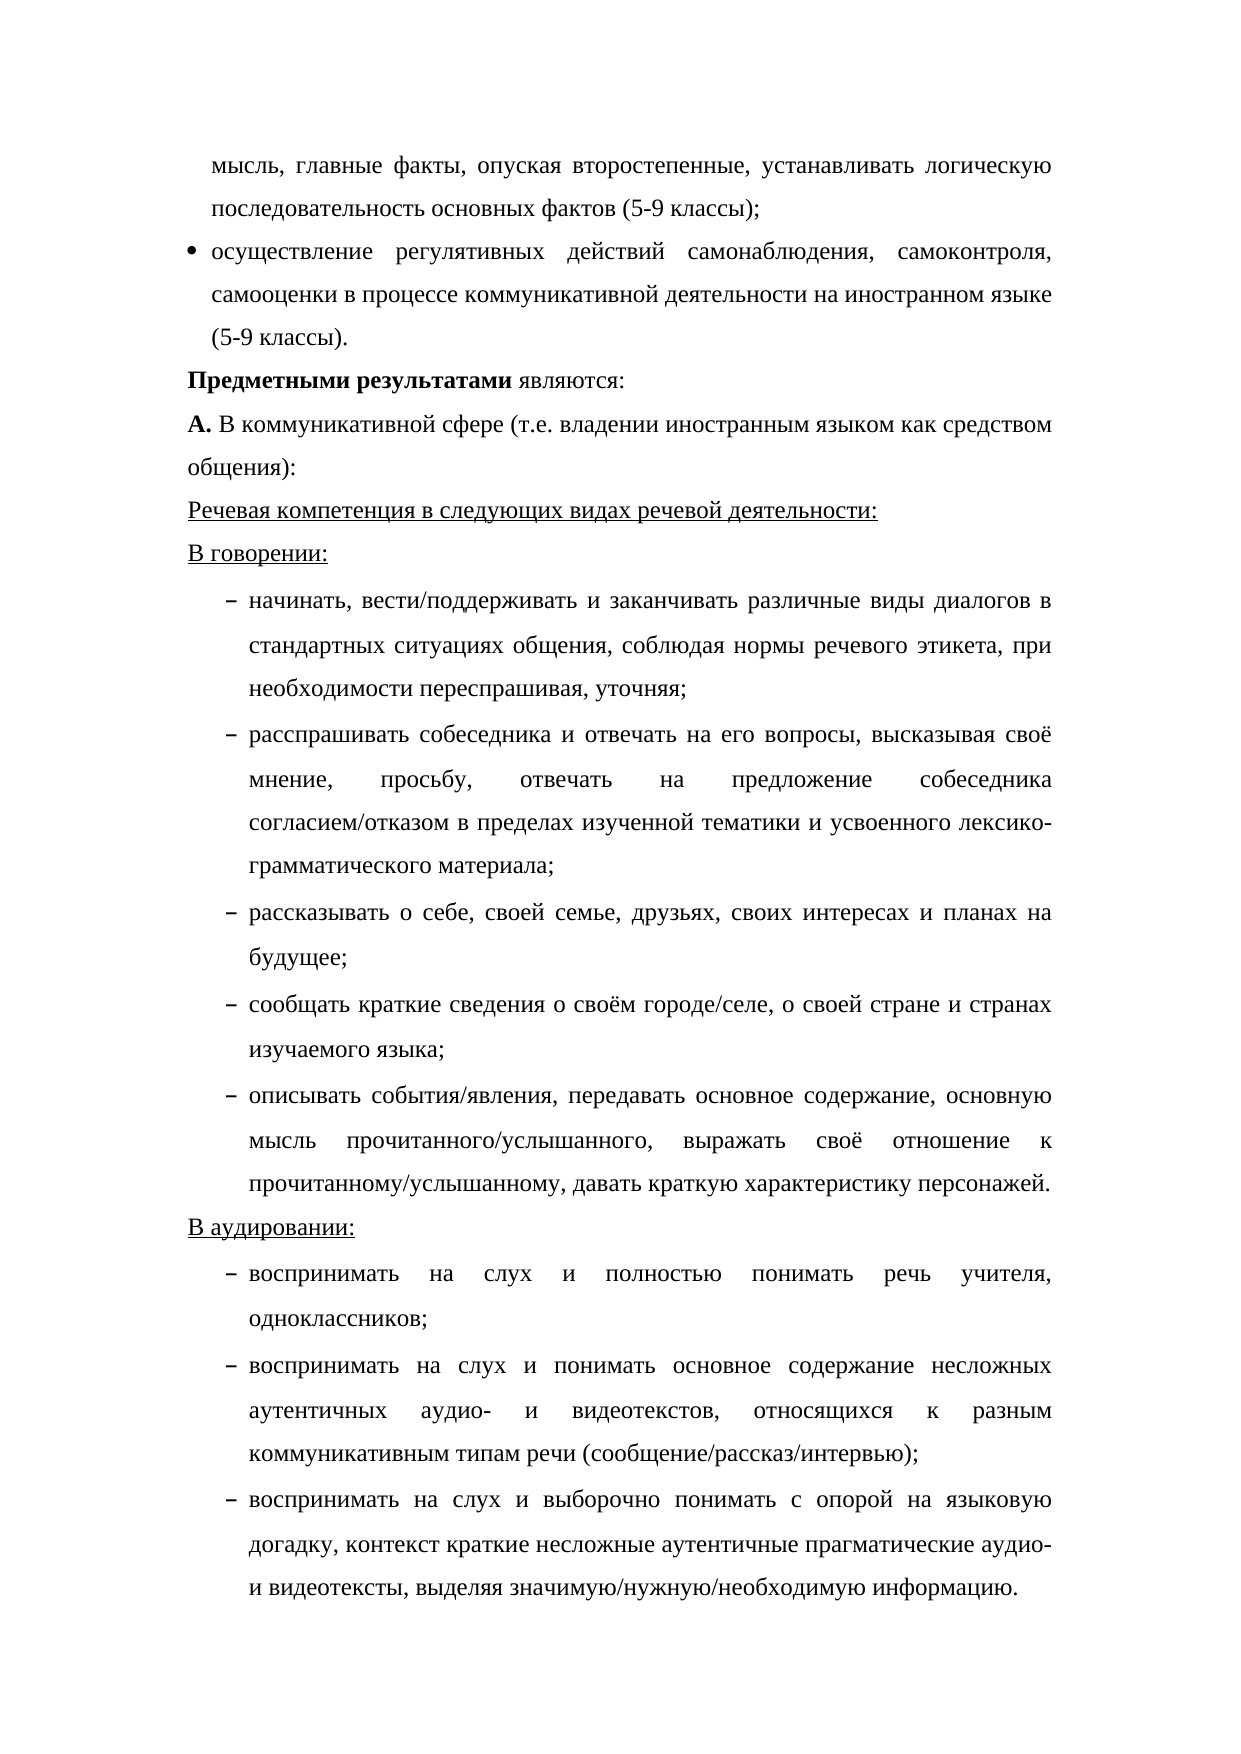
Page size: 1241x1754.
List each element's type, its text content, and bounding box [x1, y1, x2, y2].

list расспрашивать собеседника и отвечать на его вопросы, высказывая своё мнение, просьбу, отвечать на предложение собеседника согласием/отказом в пределах изученной тематики и усвоенного лексико-грамматического материала; [225, 716, 1053, 879]
list осуществление регулятивных действий самонаблюдения, самоконтроля, самооценки в процессе коммуникативной деятельности на иностранном языке (5-9 классы). [187, 236, 1053, 351]
list воспринимать на слух и выборочно понимать с опорой на языковую догадку, контекст краткие несложные аутентичные прагматические аудио- и видеотексты, выделяя значимую/нужную/необходимую информацию. [225, 1481, 1053, 1601]
list воспринимать на слух и понимать основное содержание несложных аутентичных аудио- и видеотекстов, относящихся к разным коммуникативным типам речи (сообщение/рассказ/интервью); [225, 1346, 1053, 1467]
text А. В коммуникативной сфере (т.е. владении иностранным языком как средством общения): [187, 409, 1053, 481]
text Предметными результатами являются: [187, 366, 1053, 394]
text В говорении: [187, 538, 1053, 567]
list воспринимать на слух и полностью понимать речь учителя, одноклассников; [225, 1255, 1053, 1332]
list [187, 150, 1053, 222]
list начинать, вести/поддерживать и заканчивать различные виды диалогов в стандартных ситуациях общения, соблюдая нормы речевого этикета, при необходимости переспрашивая, уточняя; [225, 581, 1053, 702]
list описывать события/явления, передавать основное содержание, основную мысль прочитанного/услышанного, выражать своё отношение к прочитанному/услышанному, давать краткую характеристику персонажей. [225, 1077, 1053, 1197]
text Речевая компетенция в следующих видах речевой деятельности: [187, 495, 1053, 524]
list сообщать краткие сведения о своём городе/селе, о своей стране и странах изучаемого языка; [225, 985, 1053, 1062]
list рассказывать о себе, своей семье, друзьях, своих интересах и планах на будущее; [225, 894, 1053, 971]
text В аудировании: [187, 1212, 1053, 1240]
